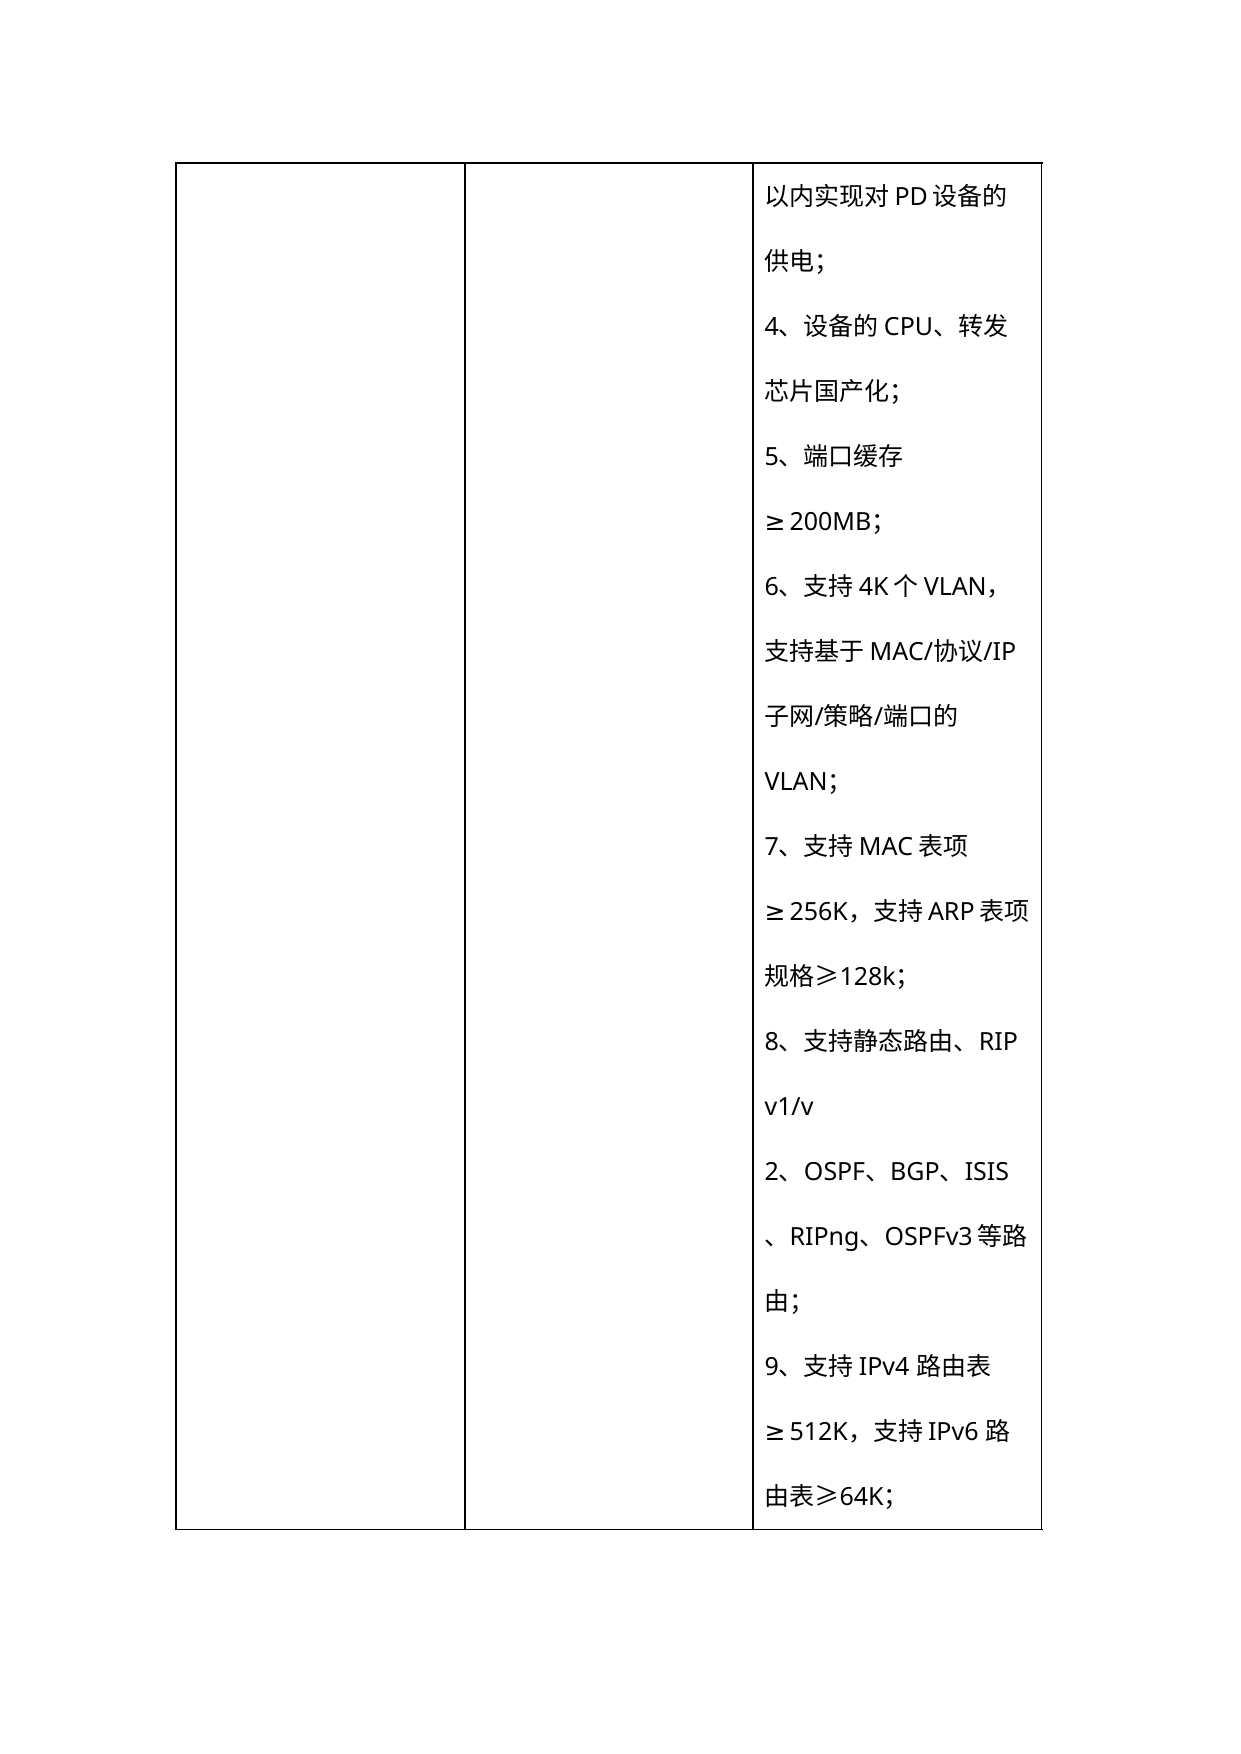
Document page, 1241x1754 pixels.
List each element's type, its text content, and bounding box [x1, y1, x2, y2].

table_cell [754, 164, 1041, 1528]
table_cell [466, 164, 752, 1528]
table_cell 6 [177, 164, 464, 1528]
